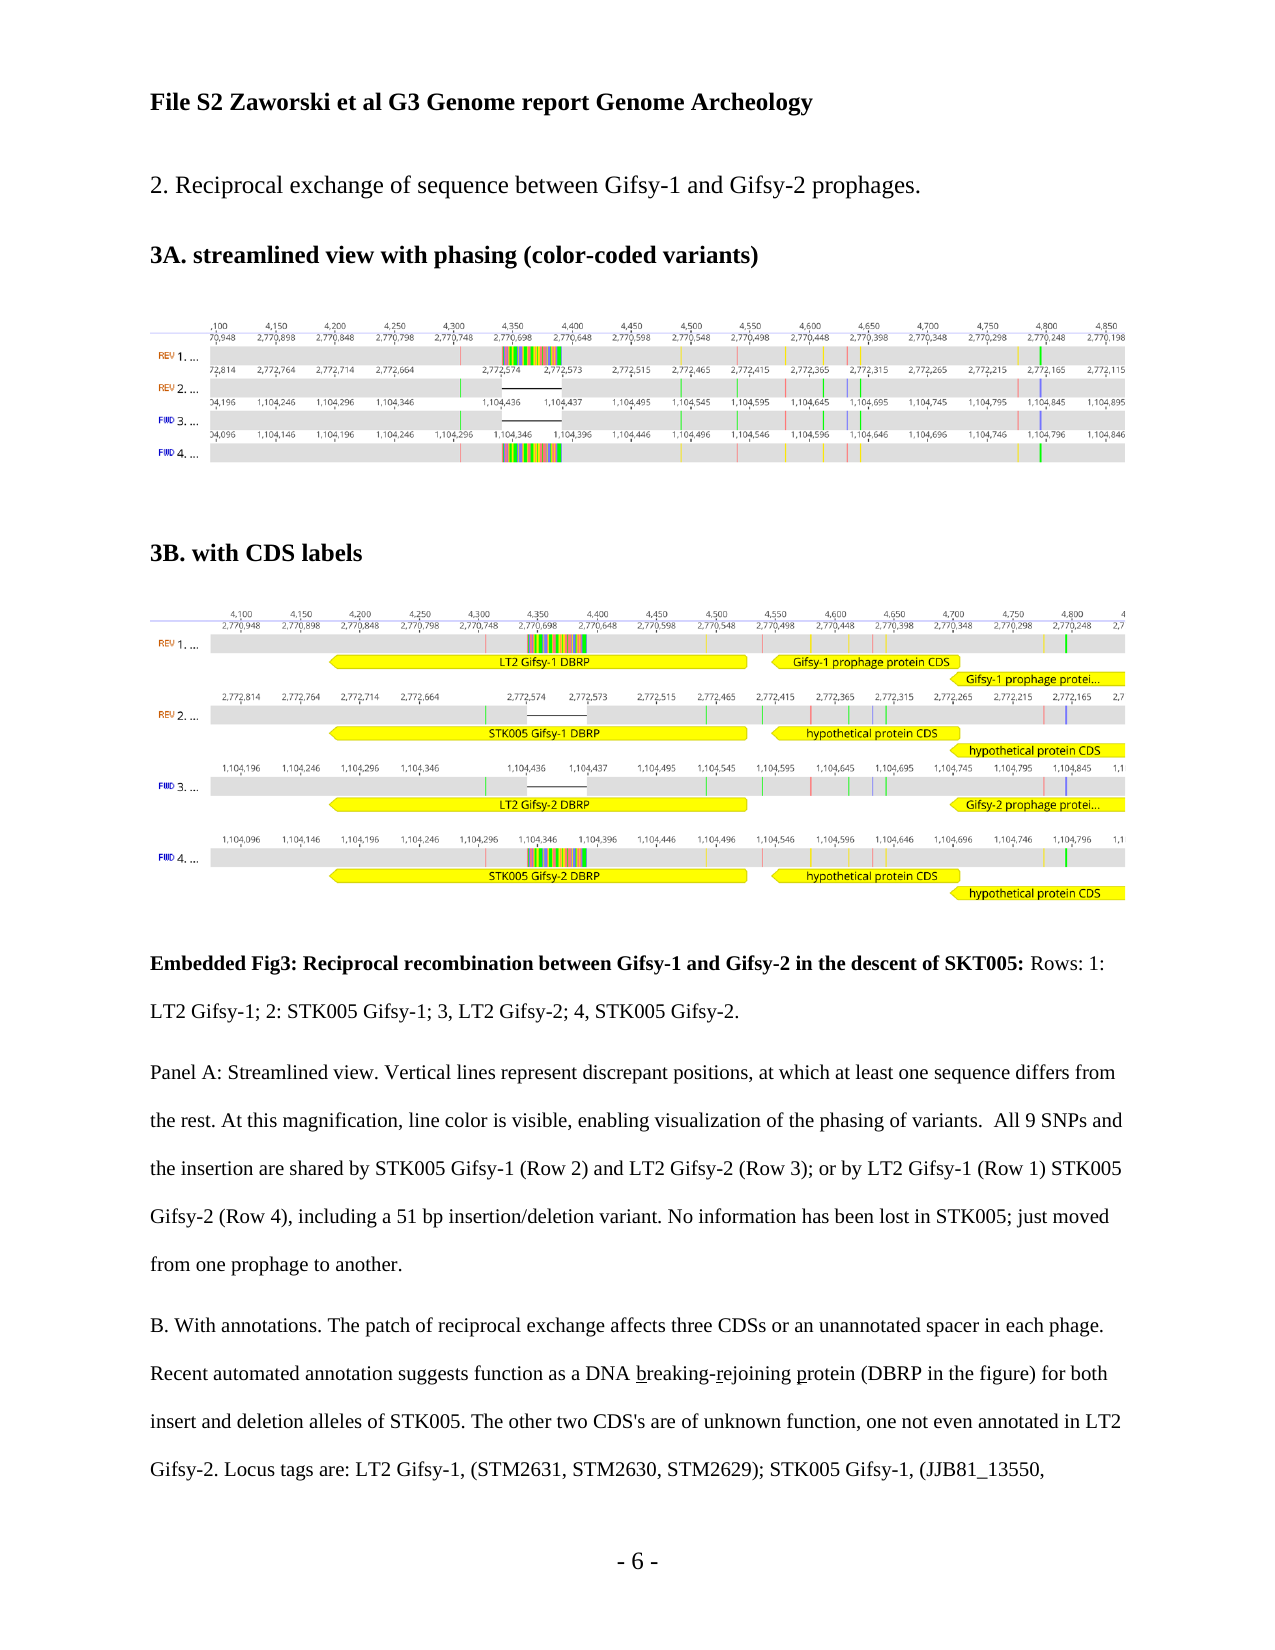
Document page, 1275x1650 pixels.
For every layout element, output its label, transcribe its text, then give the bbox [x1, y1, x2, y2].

text 3A. streamlined view with phasing (color-coded variants) [150, 240, 1125, 269]
text Panel A: Streamlined view. Vertical lines represent discrepant positions, at which at least one sequence differs from the rest. At this magnification, line color is visible, enabling visualization of the phasing of variants. All 9 SNPs and the insertion are shared by STK005 Gifsy-1 (Row 2) and LT2 Gifsy-2 (Row 3); or by LT2 Gifsy-1 (Row 1) STK005 Gifsy-2 (Row 4), including a 51 bp insertion/deletion variant. No information has been lost in STK005; just moved from one prophage to another. [150, 1060, 1125, 1276]
picture [150, 607, 1125, 910]
text 2. Reciprocal exchange of sequence between Gifsy-1 and Gifsy-2 prophages. [150, 170, 1125, 199]
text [150, 1313, 1125, 1481]
text 3B. with CDS labels [150, 538, 1125, 566]
text Embedded Fig3: Reciprocal recombination between Gifsy-1 and Gifsy-2 in the descent of SKT005: Rows: 1: LT2 Gifsy-1; 2: STK005 Gifsy-1; 3, LT2 Gifsy-2; 4, STK005 Gifsy-2. [150, 951, 1125, 1023]
picture [150, 310, 1125, 497]
